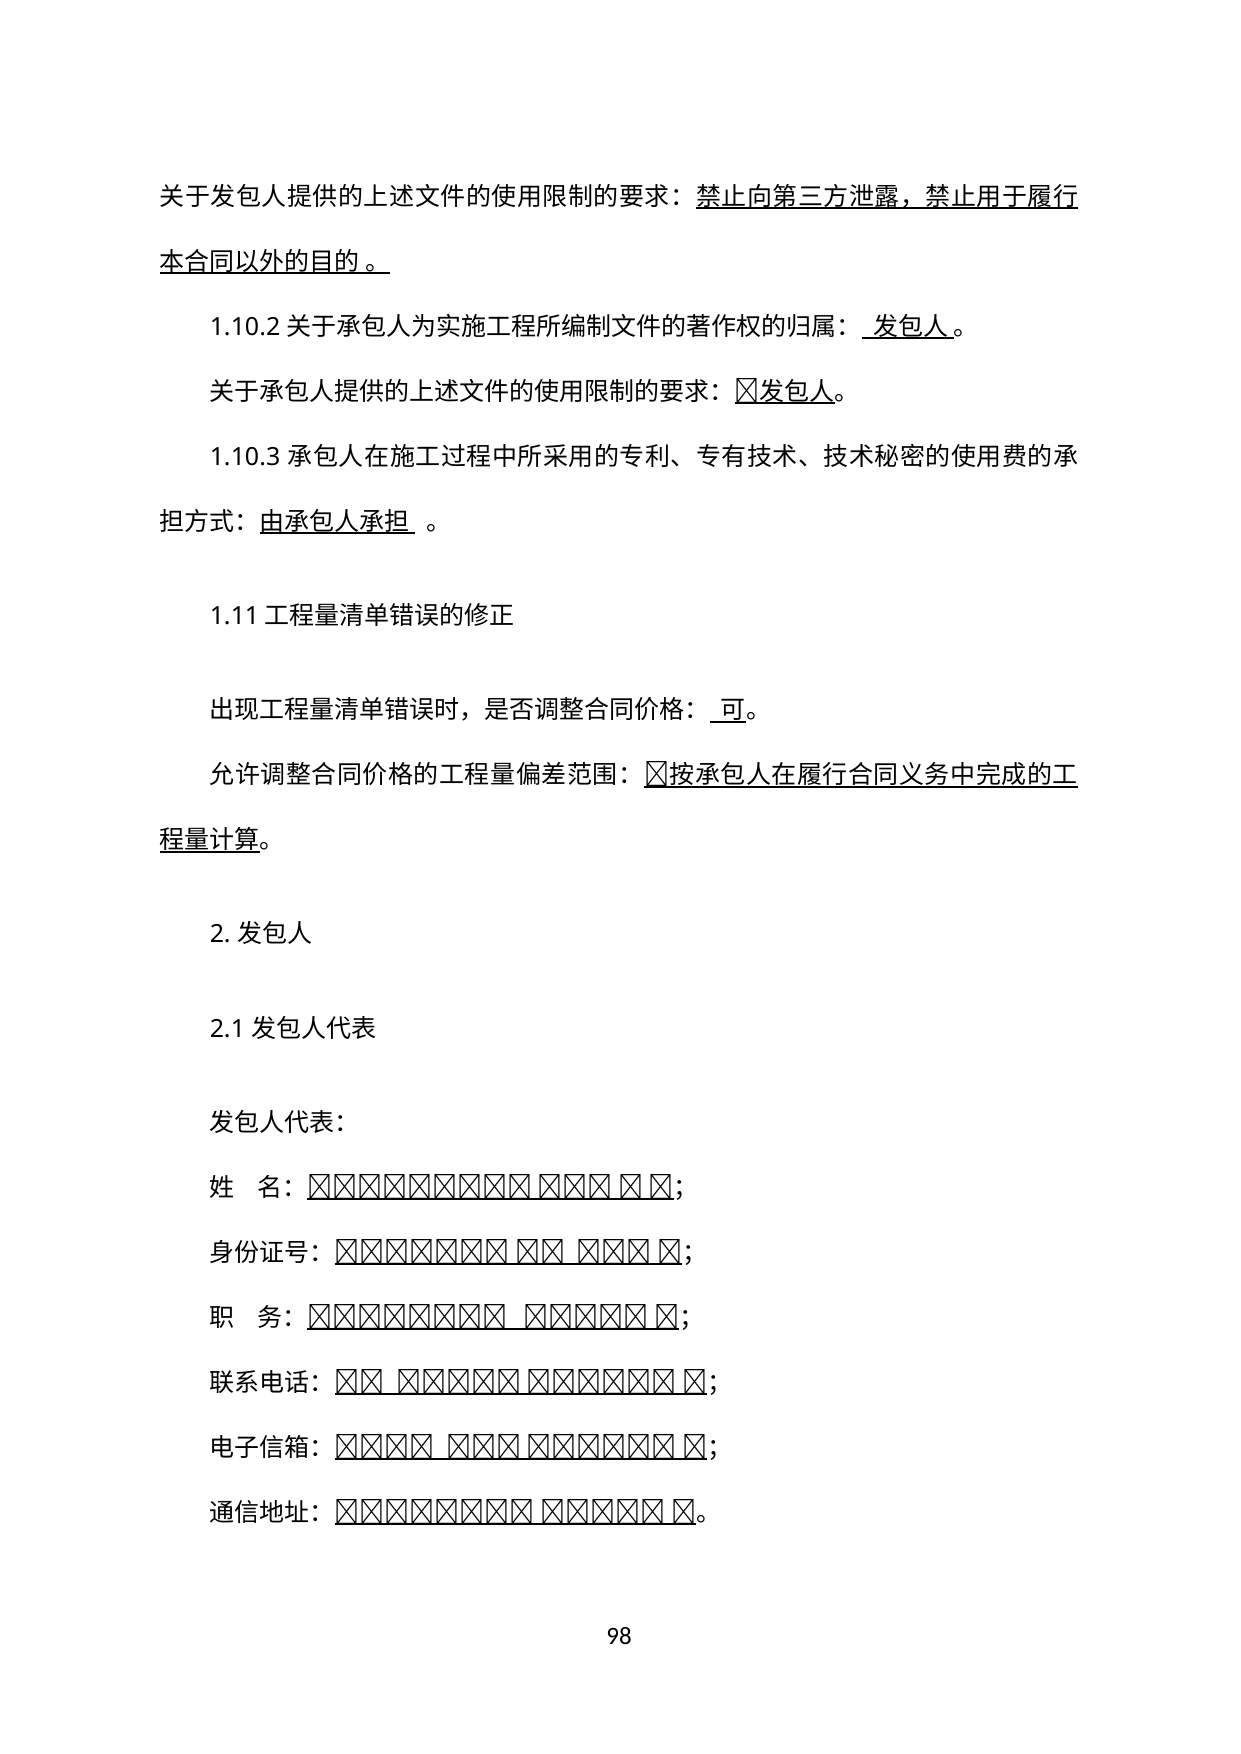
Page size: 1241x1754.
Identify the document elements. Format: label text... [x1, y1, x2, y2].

text 1.10.3 承包人在施工过程中所采用的专利、专有技术、技术秘密的使用费的承担方式：由承包人承担 。 [159, 422, 1078, 552]
subtitle 1.11工程量清单错误的修正 [159, 581, 1078, 646]
text 关于发包人提供的上述文件的使用限制的要求：禁止向第三方泄露，禁止用于履行本合同以外的目的 。 [159, 162, 1078, 292]
text 发包人代表： [159, 1088, 1078, 1153]
text 联系电话：   ； [159, 1348, 1078, 1413]
text 关于承包人提供的上述文件的使用限制的要求：发包人。 [159, 357, 1078, 422]
text 身份证号：   ； [159, 1218, 1078, 1283]
text 姓 名：   ； [159, 1153, 1078, 1218]
text 1.10.2 关于承包人为实施工程所编制文件的著作权的归属： 发包人 。 [159, 292, 1078, 357]
text 出现工程量清单错误时，是否调整合同价格： 可。 [159, 675, 1078, 740]
text 允许调整合同价格的工程量偏差范围：按承包人在履行合同义务中完成的工程量计算。 [159, 740, 1078, 870]
text 电子信箱：   ； [159, 1413, 1078, 1478]
text 职 务：  ； [159, 1283, 1078, 1348]
subtitle 2.1 发包人代表 [159, 994, 1078, 1059]
text 通信地址：  。 [159, 1478, 1078, 1543]
subtitle 2. 发包人 [159, 899, 1078, 964]
